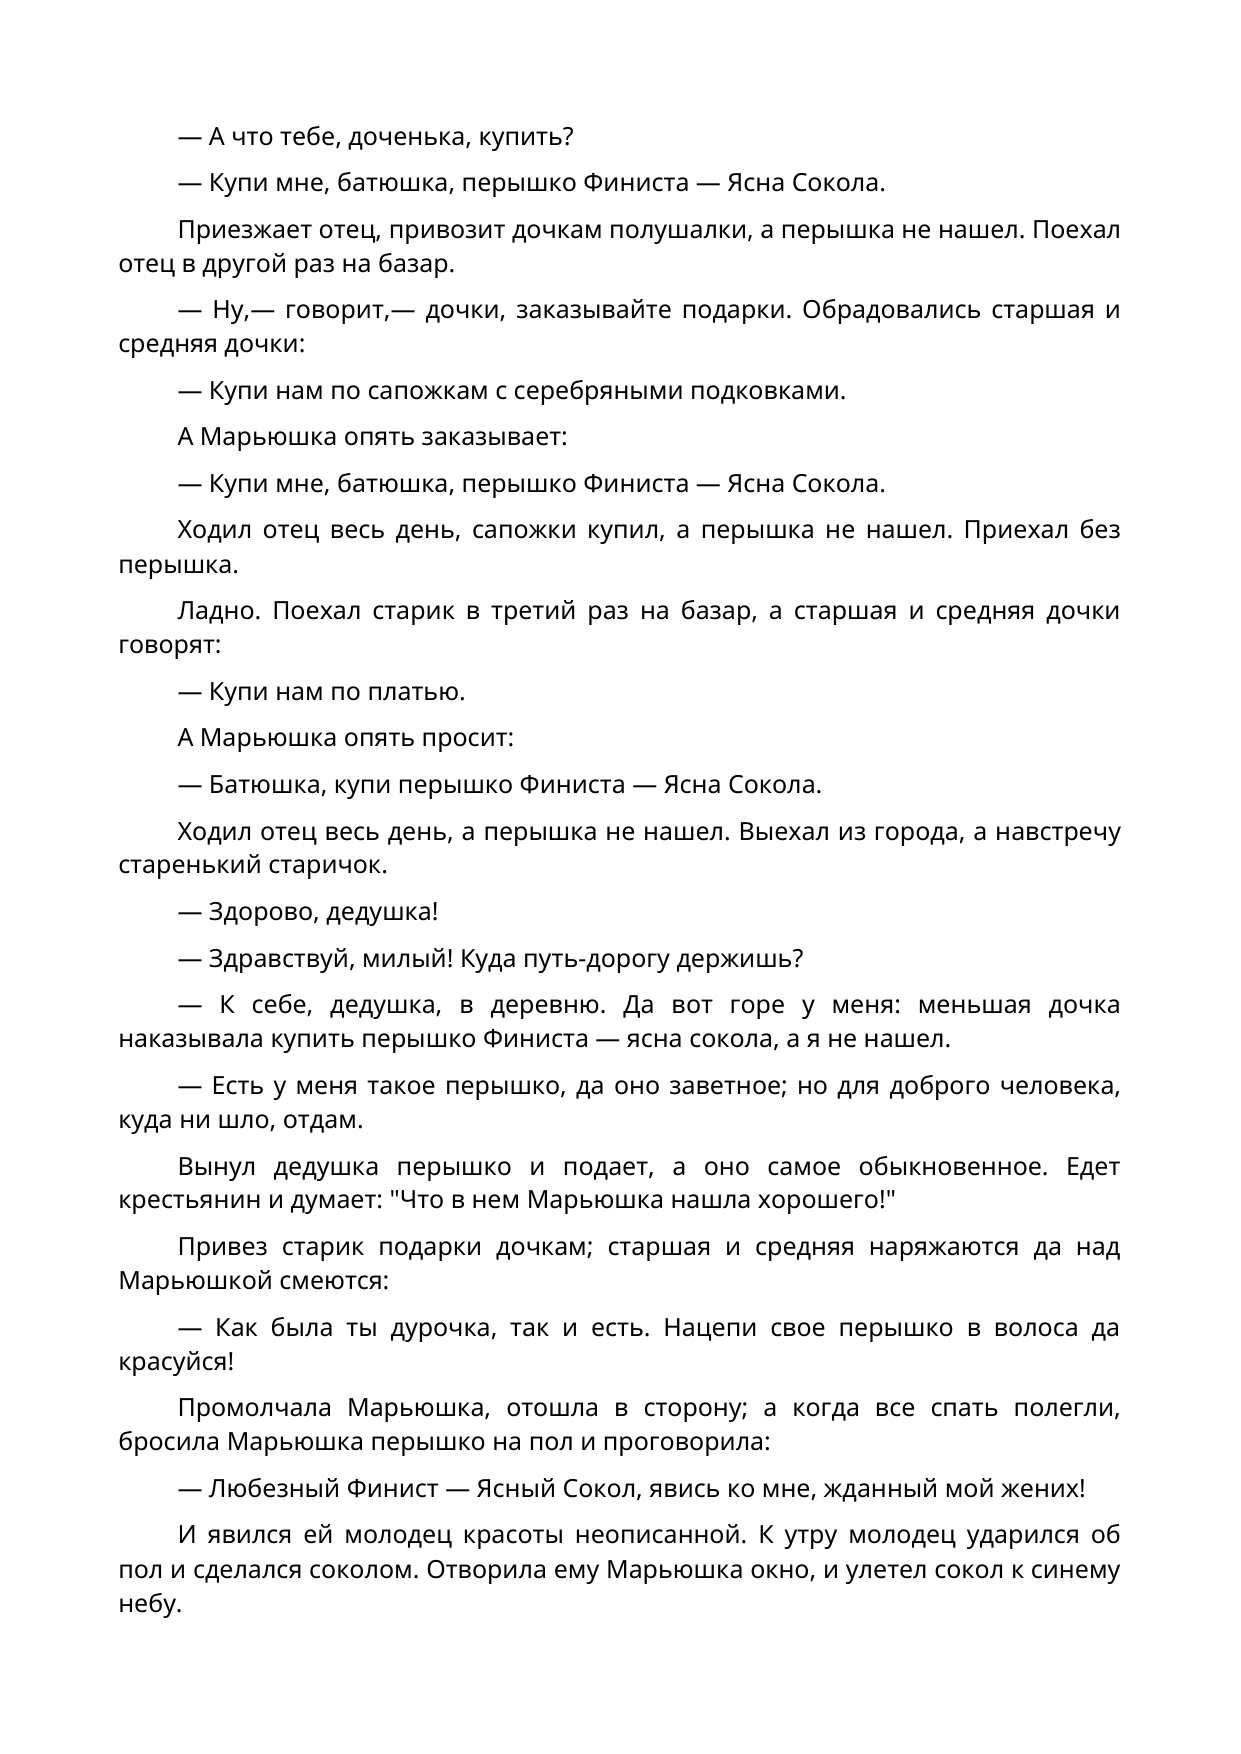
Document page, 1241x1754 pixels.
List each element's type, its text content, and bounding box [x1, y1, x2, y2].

text — Купи нам по сапожкам с серебряными подковками. [118, 372, 1122, 407]
text Привез старик подарки дочкам; старшая и средняя наряжаются да над Марьюшкой смеются: [118, 1229, 1122, 1297]
text — Батюшка, купи перышко Финиста — Ясна Сокола. [118, 767, 1122, 801]
text — Здорово, дедушка! [118, 894, 1122, 928]
text — К себе, дедушка, в деревню. Да вот горе у меня: меньшая дочка наказывала купить перышко Финиста — ясна сокола, а я не нашел. [118, 987, 1122, 1055]
text — А что тебе, доченька, купить? [118, 118, 1122, 152]
text — Здравствуй, милый! Куда путь-дорогу держишь? [118, 940, 1122, 974]
text Вынул дедушка перышко и подает, а оно самое обыкновенное. Едет крестьянин и думает: "Что в нем Марьюшка нашла хорошего!" [118, 1148, 1122, 1216]
text Промолчала Марьюшка, отошла в сторону; а когда все спать полегли, бросила Марьюшка перышко на пол и проговорила: [118, 1390, 1122, 1458]
text Ходил отец весь день, а перышка не нашел. Выехал из города, а навстречу старенький старичок. [118, 813, 1122, 881]
text — Есть у меня такое перышко, да оно заветное; но для доброго человека, куда ни шло, отдам. [118, 1067, 1122, 1136]
text — Любезный Финист — Ясный Сокол, явись ко мне, жданный мой жених! [118, 1471, 1122, 1505]
text — Купи мне, батюшка, перышко Финиста — Ясна Сокола. [118, 466, 1122, 500]
text Приезжает отец, привозит дочкам полушалки, а перышка не нашел. Поехал отец в другой раз на базар. [118, 211, 1122, 279]
text Ладно. Поехал старик в третий раз на базар, а старшая и средняя дочки говорят: [118, 593, 1122, 661]
text — Купи мне, батюшка, перышко Финиста — Ясна Сокола. [118, 165, 1122, 199]
text — Как была ты дурочка, так и есть. Нацепи свое перышко в волоса да красуйся! [118, 1309, 1122, 1377]
text А Марьюшка опять просит: [118, 720, 1122, 754]
text — Ну,— говорит,— дочки, заказывайте подарки. Обрадовались старшая и средняя дочки: [118, 292, 1122, 360]
text Ходил отец весь день, сапожки купил, а перышка не нашел. Приехал без перышка. [118, 512, 1122, 580]
text И явился ей молодец красоты неописанной. К утру молодец ударился об пол и сделался соколом. Отворила ему Марьюшка окно, и улетел сокол к синему небу. [118, 1517, 1122, 1619]
text — Купи нам по платью. [118, 673, 1122, 707]
text А Марьюшка опять заказывает: [118, 419, 1122, 453]
